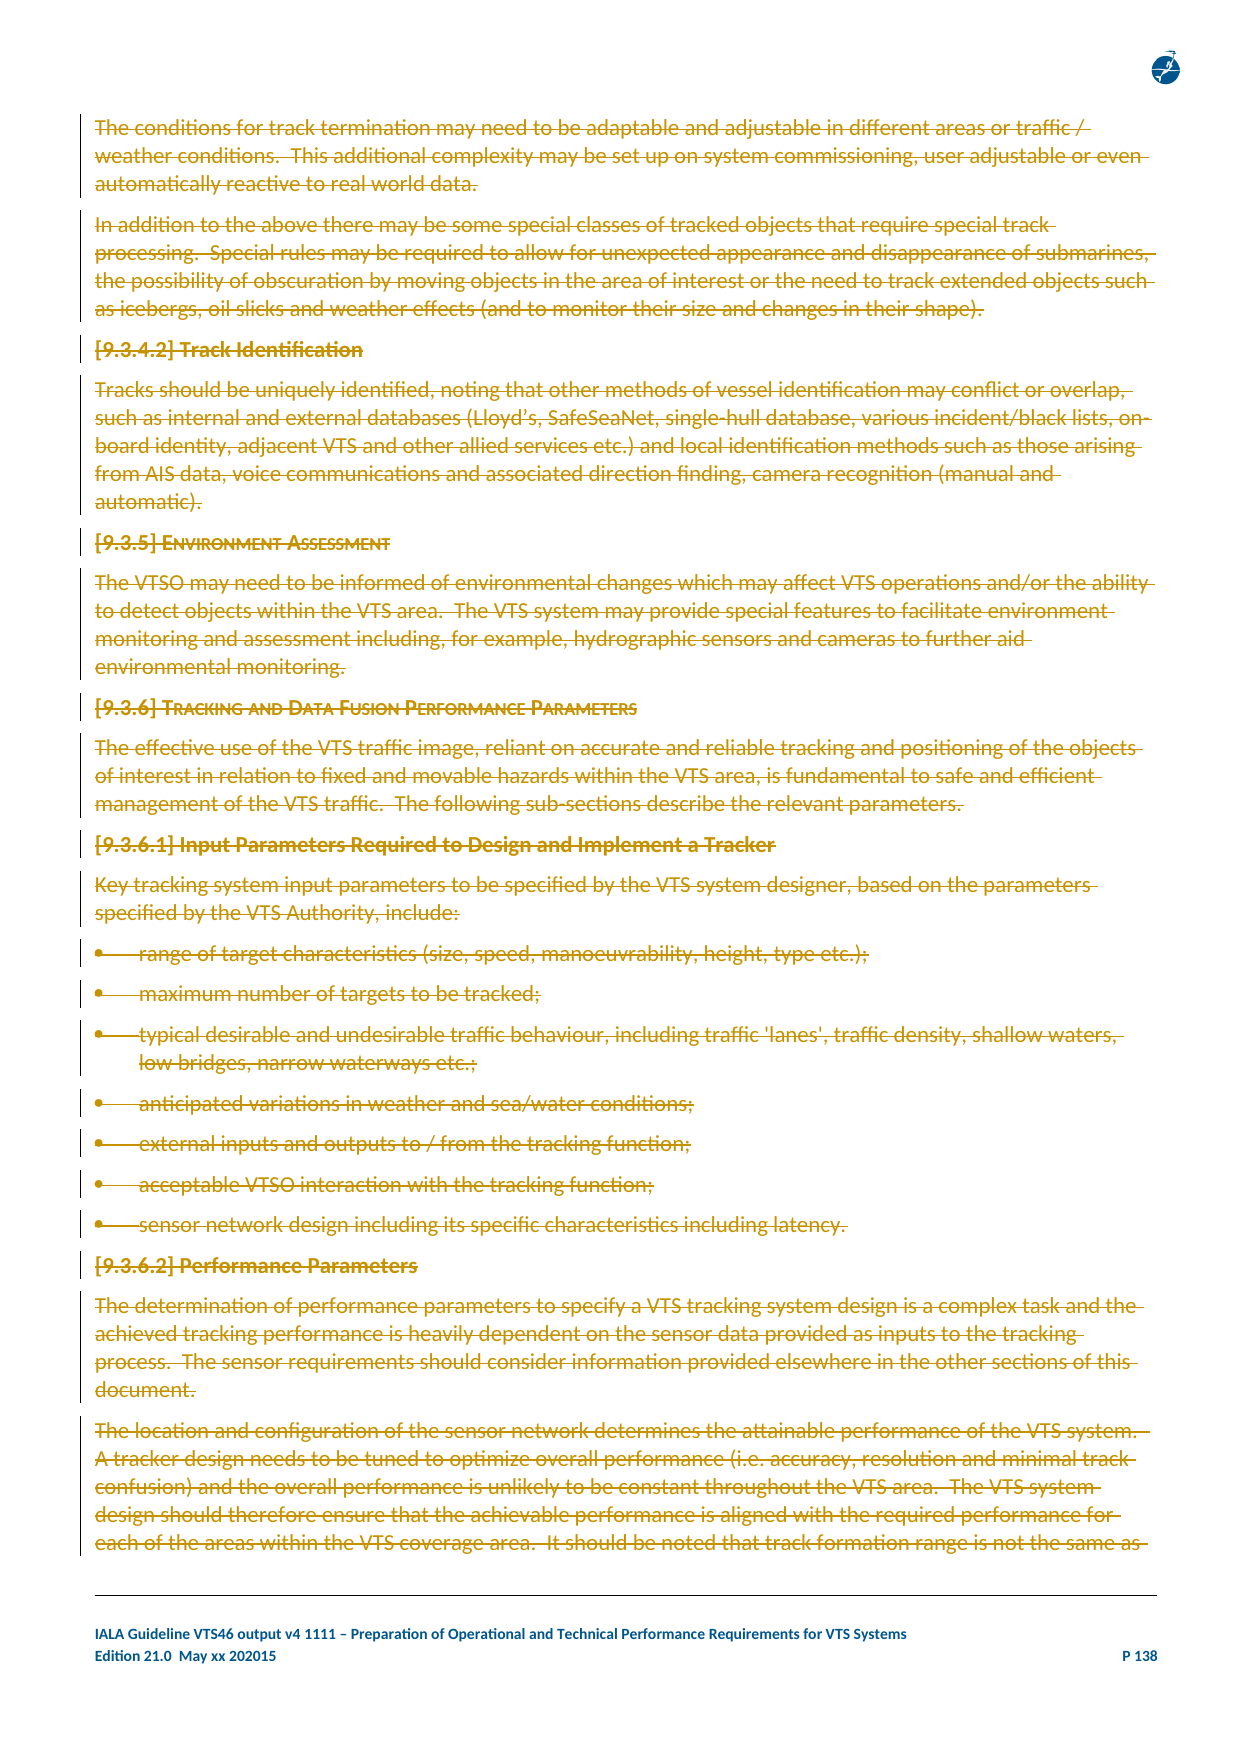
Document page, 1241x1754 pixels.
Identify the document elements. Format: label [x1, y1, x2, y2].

picture [1120, 0, 1239, 119]
